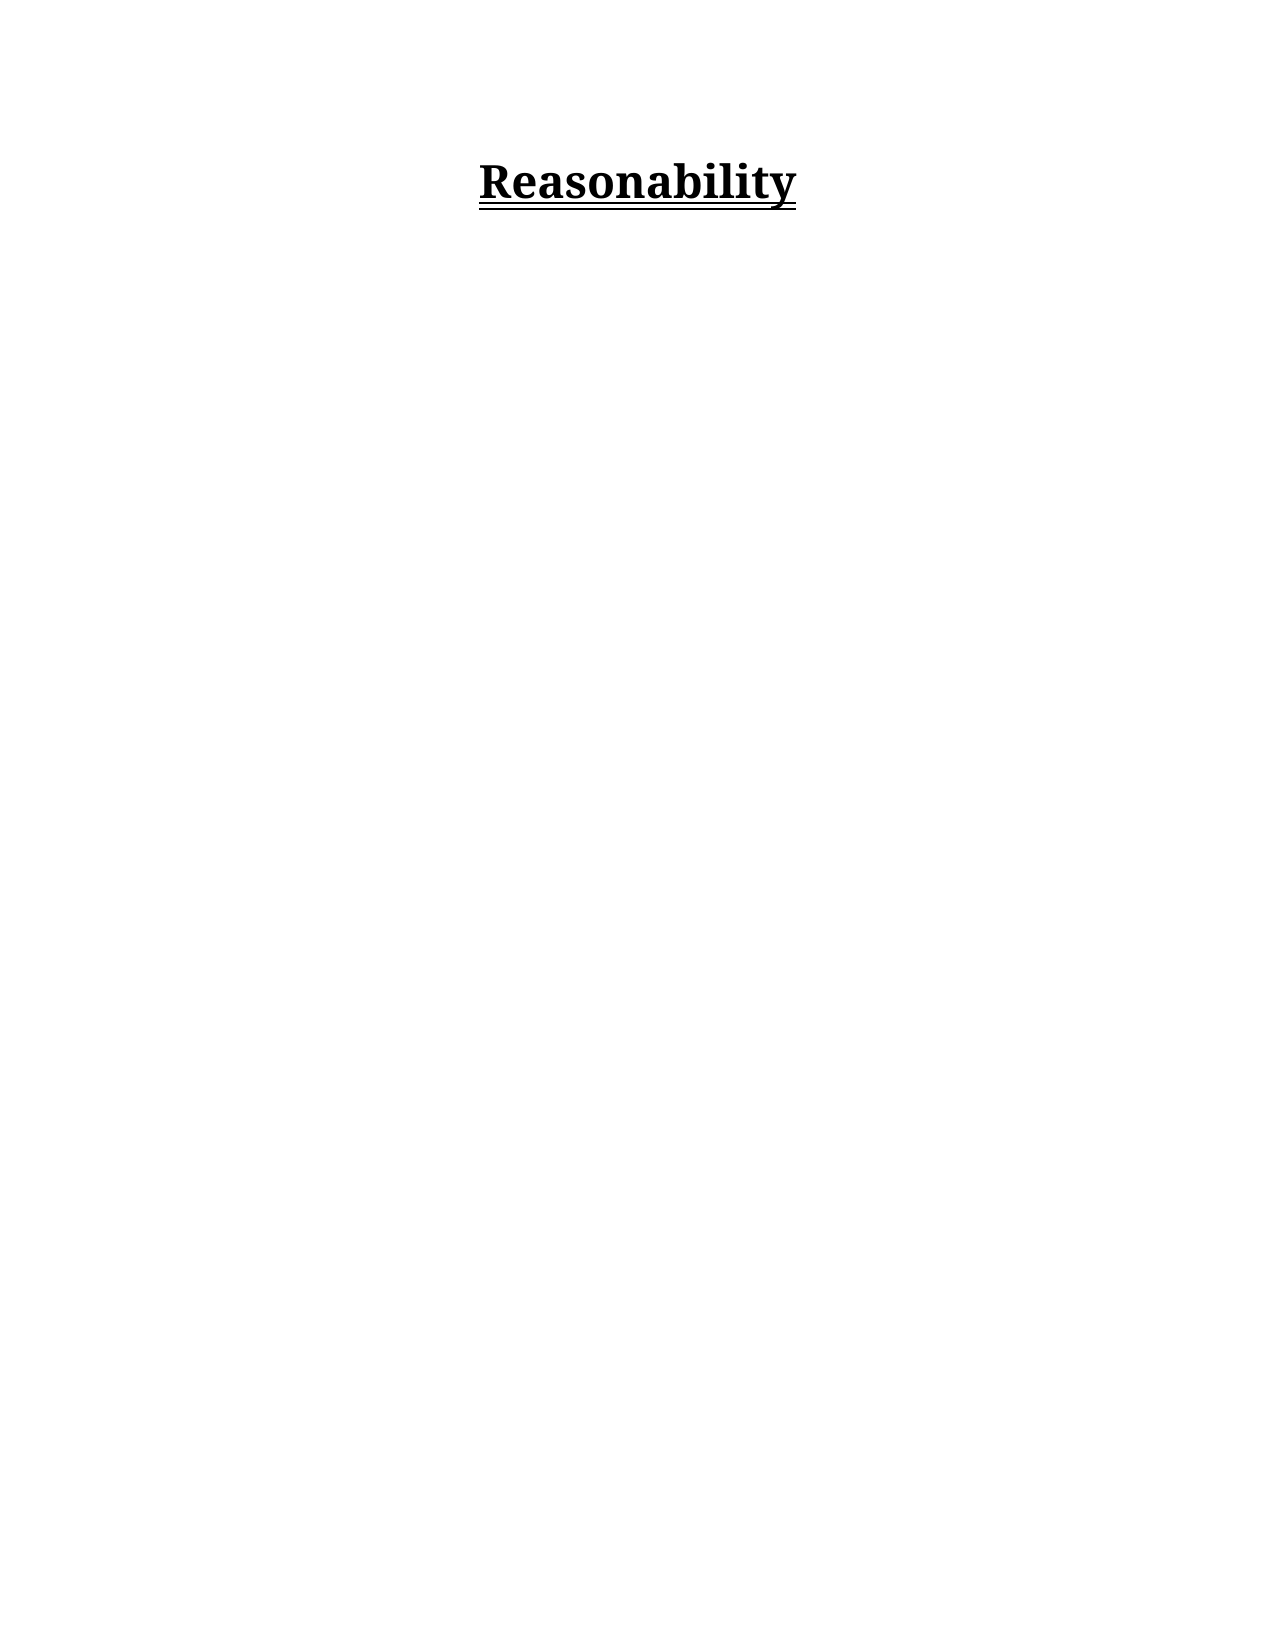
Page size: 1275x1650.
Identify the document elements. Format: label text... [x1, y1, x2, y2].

subtitle Reasonability [187, 150, 1087, 212]
